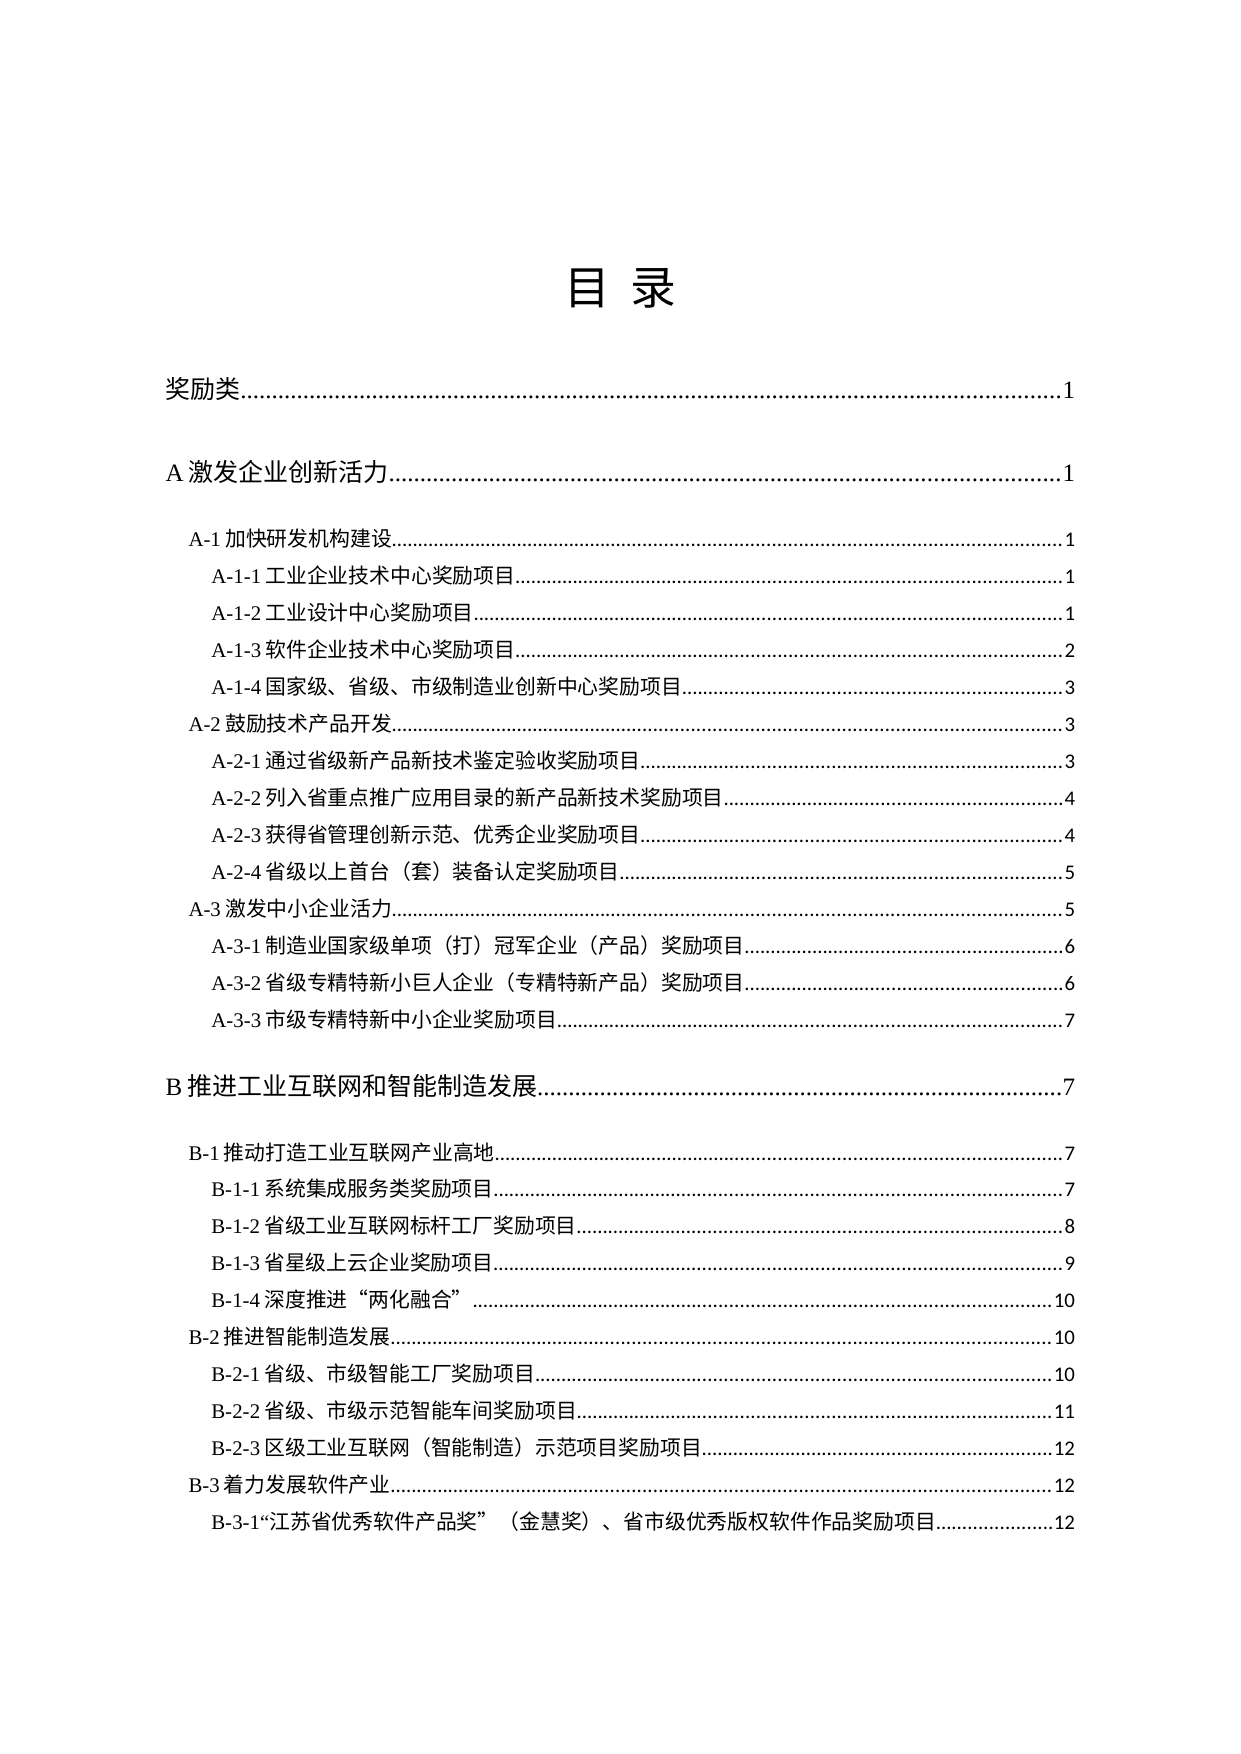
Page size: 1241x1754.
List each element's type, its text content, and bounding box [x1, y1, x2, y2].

text A激发企业创新活力 1 [165, 438, 1075, 503]
text A-1加快研发机构建设 1 [188, 521, 1075, 554]
text B-1-2省级工业互联网标杆工厂奖励项目 8 [211, 1208, 1075, 1241]
text B-3-1“江苏省优秀软件产品奖”（金慧奖）、省市级优秀版权软件作品奖励项目 12 [211, 1504, 1075, 1537]
text A-2-2列入省重点推广应用目录的新产品新技术奖励项目 4 [211, 780, 1075, 813]
text A-3激发中小企业活力 5 [188, 891, 1075, 924]
text A-2-4省级以上首台（套）装备认定奖励项目 5 [211, 854, 1075, 887]
text A-1-1工业企业技术中心奖励项目 1 [211, 558, 1075, 591]
text B-2-1省级、市级智能工厂奖励项目 10 [211, 1356, 1075, 1389]
text A-1-3软件企业技术中心奖励项目 2 [211, 632, 1075, 665]
text 目 录 [165, 236, 1075, 333]
text 奖励类 1 [165, 356, 1075, 421]
text B推进工业互联网和智能制造发展 7 [165, 1052, 1075, 1117]
text B-1-3省星级上云企业奖励项目 9 [211, 1246, 1075, 1278]
text A-3-3市级专精特新中小企业奖励项目 7 [211, 1002, 1075, 1035]
text A-3-1制造业国家级单项（打）冠军企业（产品）奖励项目 6 [211, 928, 1075, 961]
text A-1-2工业设计中心奖励项目 1 [211, 595, 1075, 628]
text B-2-2省级、市级示范智能车间奖励项目 11 [211, 1393, 1075, 1426]
text A-2鼓励技术产品开发 3 [188, 706, 1075, 739]
text B-1-4深度推进“两化融合” 10 [211, 1282, 1075, 1315]
text A-2-1通过省级新产品新技术鉴定验收奖励项目 3 [211, 743, 1075, 776]
text B-1推动打造工业互联网产业高地 7 [188, 1134, 1075, 1167]
text A-3-2省级专精特新小巨人企业（专精特新产品）奖励项目 6 [211, 965, 1075, 998]
text A-2-3获得省管理创新示范、优秀企业奖励项目 4 [211, 817, 1075, 850]
text B-3着力发展软件产业 12 [188, 1467, 1075, 1500]
text B-2-3区级工业互联网（智能制造）示范项目奖励项目 12 [211, 1430, 1075, 1463]
text A-1-4国家级、省级、市级制造业创新中心奖励项目 3 [211, 669, 1075, 702]
text B-2推进智能制造发展 10 [188, 1319, 1075, 1352]
text B-1-1系统集成服务类奖励项目 7 [211, 1172, 1075, 1204]
